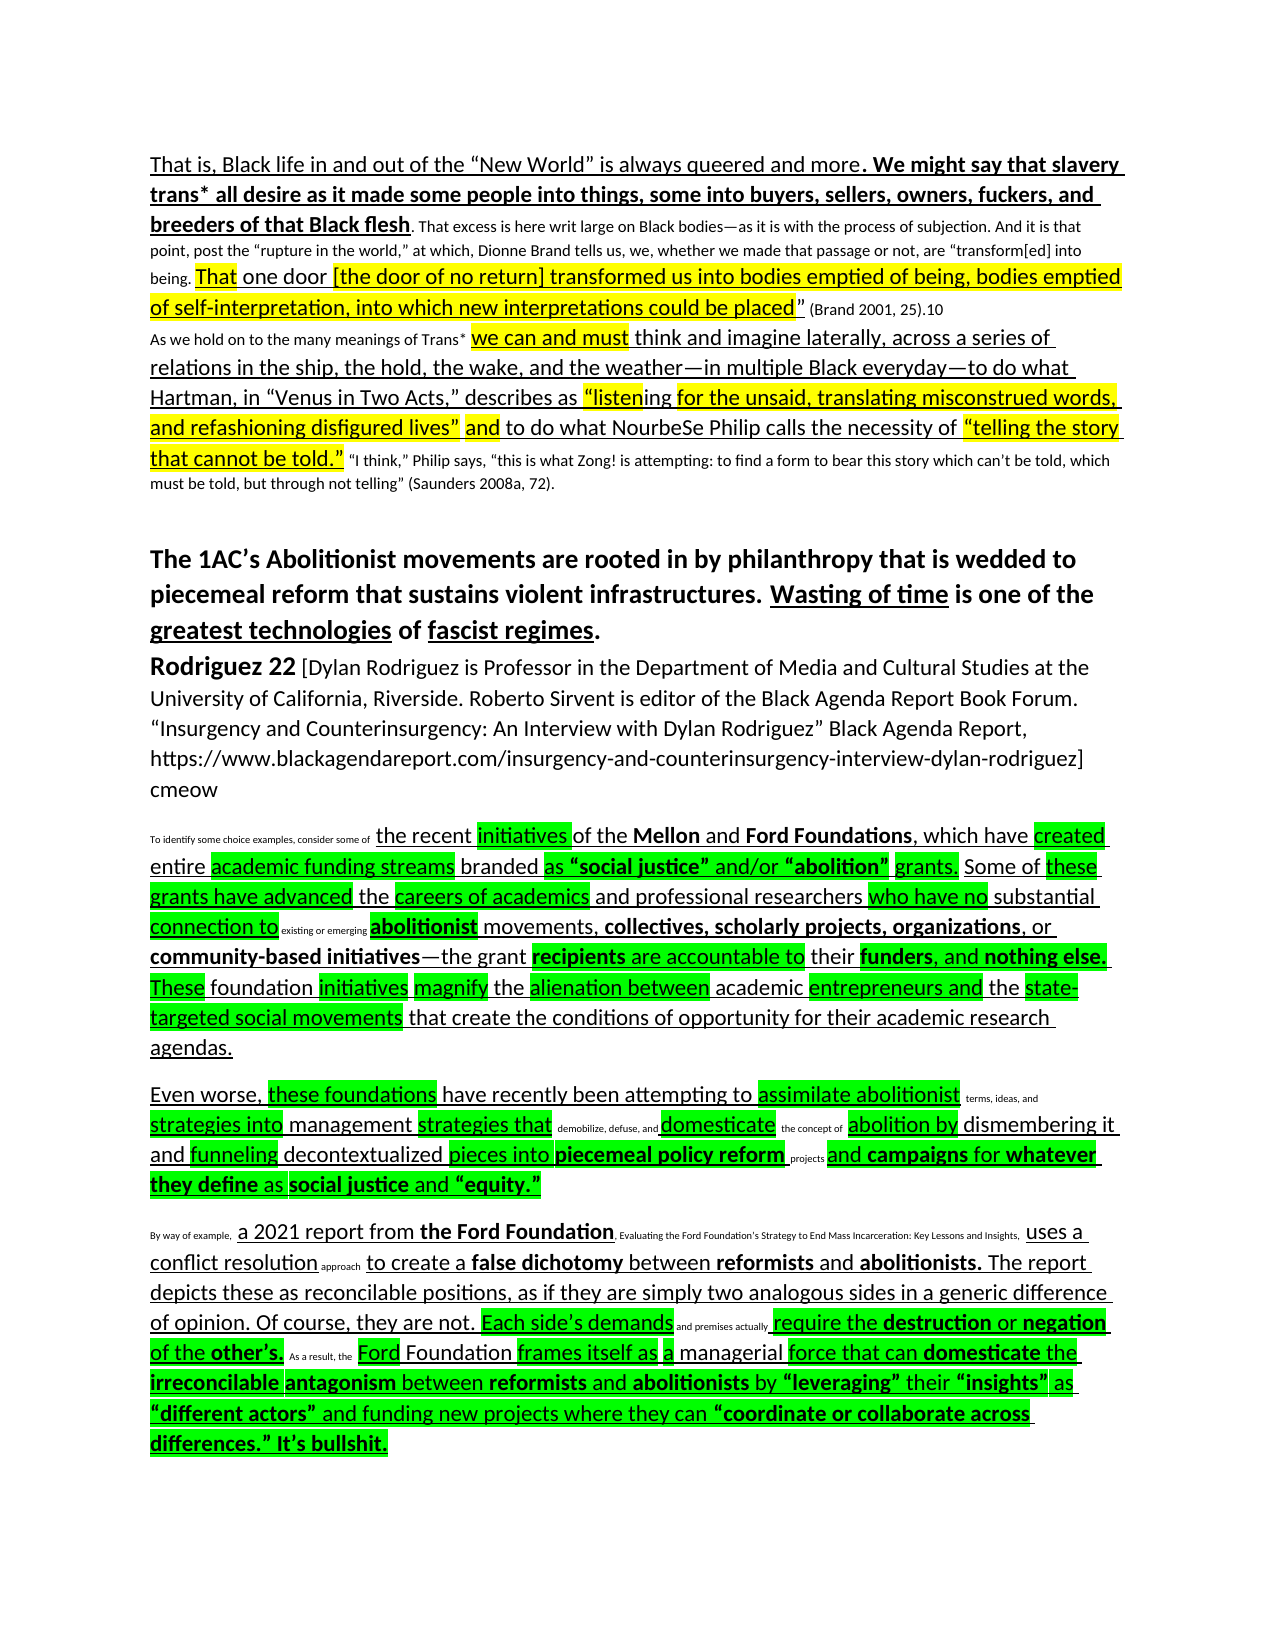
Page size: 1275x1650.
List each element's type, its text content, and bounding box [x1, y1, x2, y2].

text To identify some choice examples, consider some of the recent initiatives of the Mellon and Ford Foundations, which have created entire academic funding streams branded as “social justice” and/or “abolition” grants. Some of these grants have advanced the careers of academics and professional researchers who have no substantial connection to existing or emerging abolitionist movements, collectives, scholarly projects, organizations, or community-based initiatives—the grant recipients are accountable to their funders, and nothing else. These foundation initiatives magnify the alienation between academic entrepreneurs and the state-targeted social movements that create the conditions of opportunity for their academic research agendas. [150, 822, 1125, 1061]
subtitle The 1AC’s Abolitionist movements are rooted in by philanthropy that is wedded to piecemeal reform that sustains violent infrastructures. Wasting of time is one of the greatest technologies of fascist regimes. [150, 542, 1125, 646]
text Rodriguez 22 [Dylan Rodriguez is Professor in the Department of Media and Cultural Studies at the University of California, Riverside. Roberto Sirvent is editor of the Black Agenda Report Book Forum. “Insurgency and Counterinsurgency: An Interview with Dylan Rodriguez” Black Agenda Report, https://www.blackagendareport.com/insurgency-and-counterinsurgency-interview-dylan-rodriguez] cmeow [150, 649, 1125, 803]
text As we hold on to the many meanings of Trans* we can and must think and imagine laterally, across a series of relations in the ship, the hold, the wake, and the weather—in multiple Black everyday—to do what Hartman, in “Venus in Two Acts,” describes as “listening for the unsaid, translating misconstrued words, and refashioning disfigured lives” and to do what NourbeSe Philip calls the necessity of “telling the story that cannot be told.” “I think,” Philip says, “this is what Zong! is attempting: to find a form to bear this story which can’t be told, which must be told, but through not telling” (Saunders 2008a, 72). [150, 323, 1125, 494]
text Even worse, these foundations have recently been attempting to assimilate abolitionist terms, ideas, and strategies into management strategies that demobilize, defuse, and domesticate the concept of abolition by dismembering it and funneling decontextualized pieces into piecemeal policy reform projects and campaigns for whatever they define as social justice and “equity.” [150, 1080, 1125, 1199]
text That is, Black life in and out of the “New World” is always queered and more. We might say that slavery trans* all desire as it made some people into things, some into buyers, sellers, owners, fuckers, and breeders of that Black flesh. That excess is here writ large on Black bodies—as it is with the process of subjection. And it is that point, post the “rupture in the world,” at which, Dionne Brand tells us, we, whether we made that passage or not, are “transform[ed] into being. That one door [the door of no return] transformed us into bodies emptied of being, bodies emptied of self-interpretation, into which new interpretations could be placed” (Brand 2001, 25).10 [150, 176, 1125, 321]
text By way of example, a 2021 report from the Ford Foundation, Evaluating the Ford Foundation’s Strategy to End Mass Incarceration: Key Lessons and Insights, uses a conflict resolution approach to create a false dichotomy between reformists and abolitionists. The report depicts these as reconcilable positions, as if they are simply two analogous sides in a generic difference of opinion. Of course, they are not. Each side’s demands and premises actually require the destruction or negation of the other’s. As a result, the Ford Foundation frames itself as a managerial force that can domesticate the irreconcilable antagonism between reformists and abolitionists by “leveraging” their “insights” as “different actors” and funding new projects where they can “coordinate or collaborate across differences.” It’s bullshit. [150, 1217, 1125, 1457]
